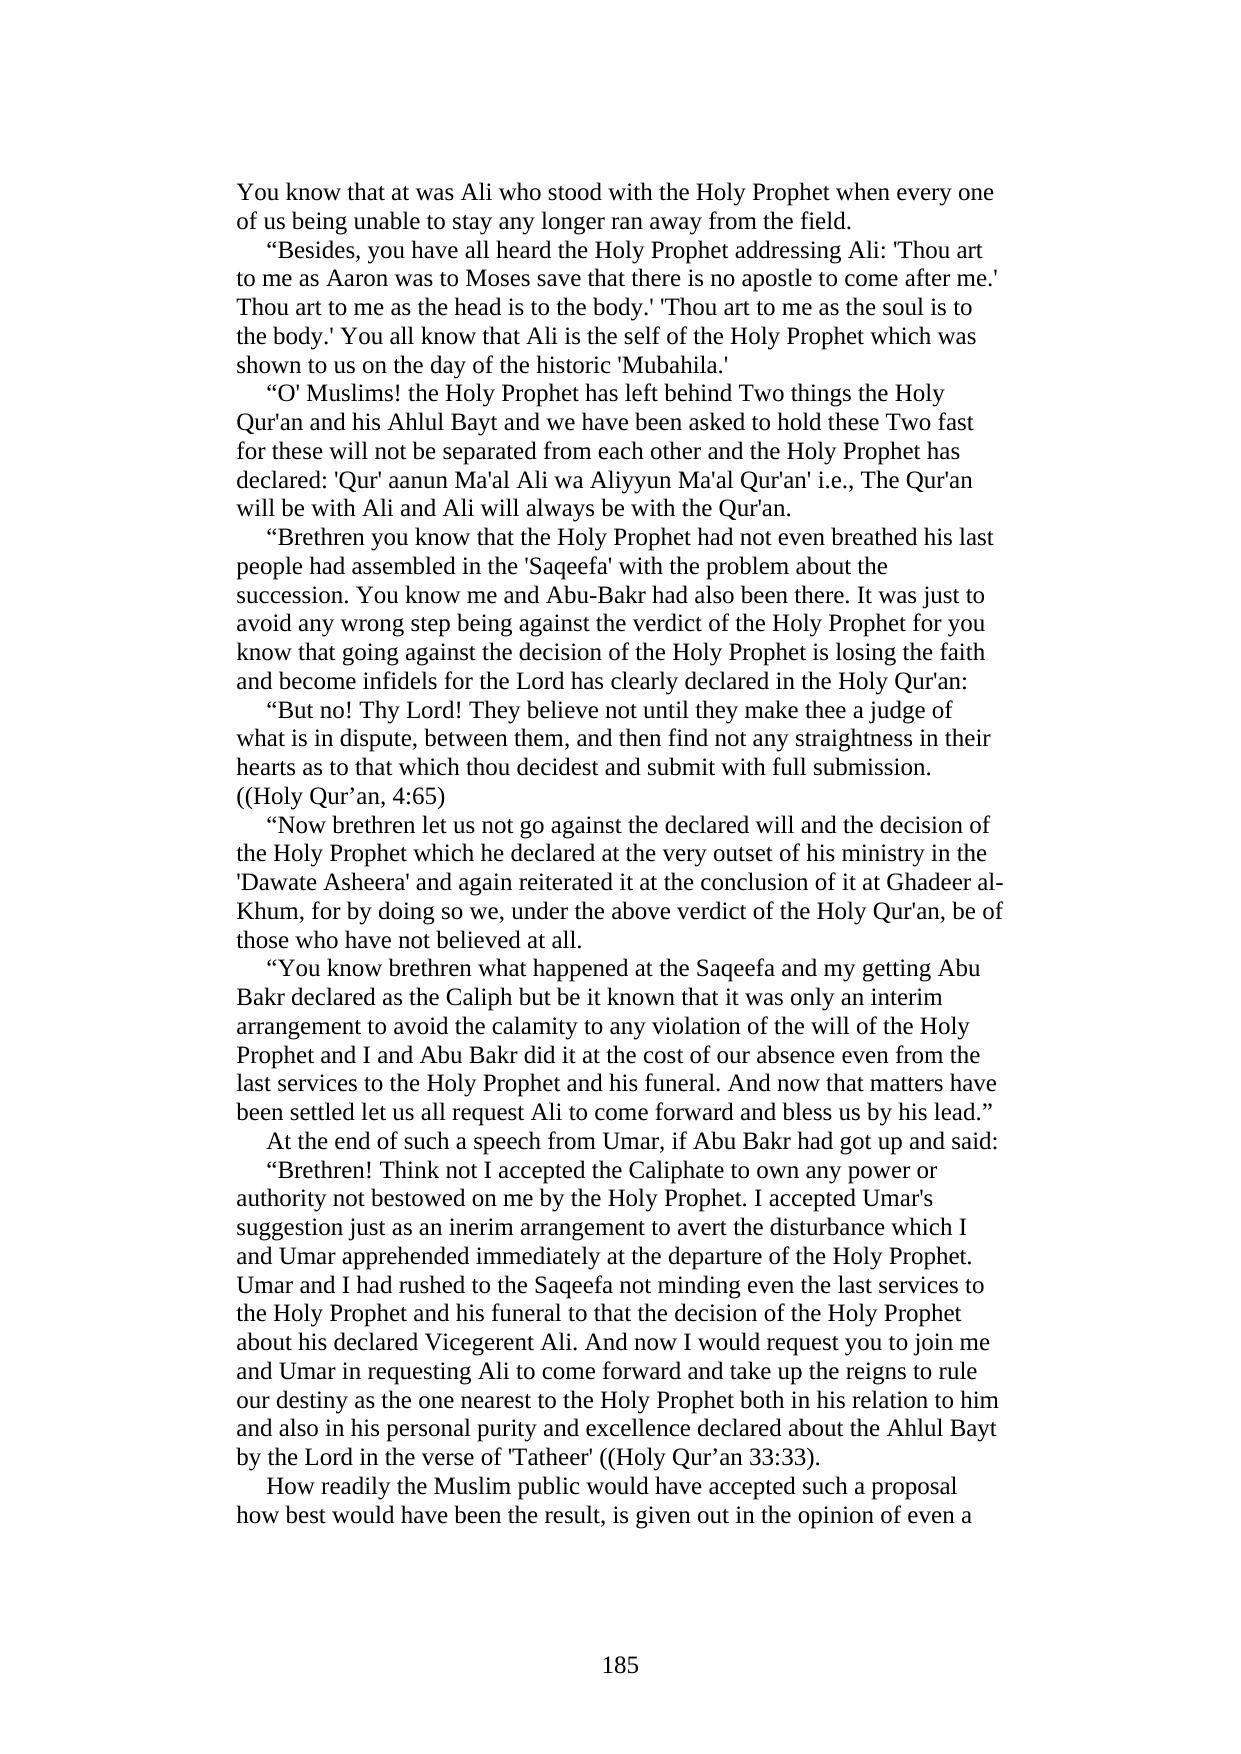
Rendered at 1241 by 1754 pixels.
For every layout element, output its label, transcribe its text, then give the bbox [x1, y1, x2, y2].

text “Besides, you have all heard the Holy Prophet addressing Ali: 'Thou art to me as Aaron was to Moses save that there is no apostle to come after me.' Thou art to me as the head is to the body.' 'Thou art to me as the soul is to the body.' You all know that Ali is the self of the Holy Prophet which was shown to us on the day of the historic 'Mubahila.' [236, 235, 1004, 378]
text “Brethren you know that the Holy Prophet had not even breathed his last people had assembled in the 'Saqeefa' with the problem about the succession. You know me and Abu-Bakr had also been there. It was just to avoid any wrong step being against the verdict of the Holy Prophet for you know that going against the decision of the Holy Prophet is losing the faith and become infidels for the Lord has clearly declared in the Holy Qur'an: [236, 522, 1004, 695]
text “But no! Thy Lord! They believe not until they make thee a judge of what is in dispute, between them, and then find not any straightness in their hearts as to that which thou decidest and submit with full submission. ((Holy Qur’an, 4:65) [236, 695, 1004, 810]
text At the end of such a speech from Umar, if Abu Bakr had got up and said: [236, 1126, 1004, 1155]
text “Brethren! Think not I accepted the Caliphate to own any power or authority not bestowed on me by the Holy Prophet. I accepted Umar's suggestion just as an inerim arrangement to avert the disturbance which I and Umar apprehended immediately at the departure of the Holy Prophet. Umar and I had rushed to the Saqeefa not minding even the last services to the Holy Prophet and his funeral to that the decision of the Holy Prophet about his declared Vicegerent Ali. And now I would request you to join me and Umar in requesting Ali to come forward and take up the reigns to rule our destiny as the one nearest to the Holy Prophet both in his relation to him and also in his personal purity and excellence declared about the Ahlul Bayt by the Lord in the verse of 'Tatheer' ((Holy Qur’an 33:33). [236, 1155, 1004, 1471]
text “Now brethren let us not go against the declared will and the decision of the Holy Prophet which he declared at the very outset of his ministry in the 'Dawate Asheera' and again reiterated it at the conclusion of it at Ghadeer al-Khum, for by doing so we, under the above verdict of the Holy Qur'an, be of those who have not believed at all. [236, 810, 1004, 953]
text “You know brethren what happened at the Saqeefa and my getting Abu Bakr declared as the Caliph but be it known that it was only an interim arrangement to avoid the calamity to any violation of the will of the Holy Prophet and I and Abu Bakr did it at the cost of our absence even from the last services to the Holy Prophet and his funeral. And now that matters have been settled let us all request Ali to come forward and bless us by his lead.” [236, 953, 1004, 1126]
text “O' Muslims! the Holy Prophet has left behind Two things the Holy Qur'an and his Ahlul Bayt and we have been asked to hold these Two fast for these will not be separated from each other and the Holy Prophet has declared: 'Qur' aanun Ma'al Ali wa Aliyyun Ma'al Qur'an' i.e., The Qur'an will be with Ali and Ali will always be with the Qur'an. [236, 378, 1004, 522]
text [236, 177, 1004, 235]
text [236, 1471, 1004, 1528]
